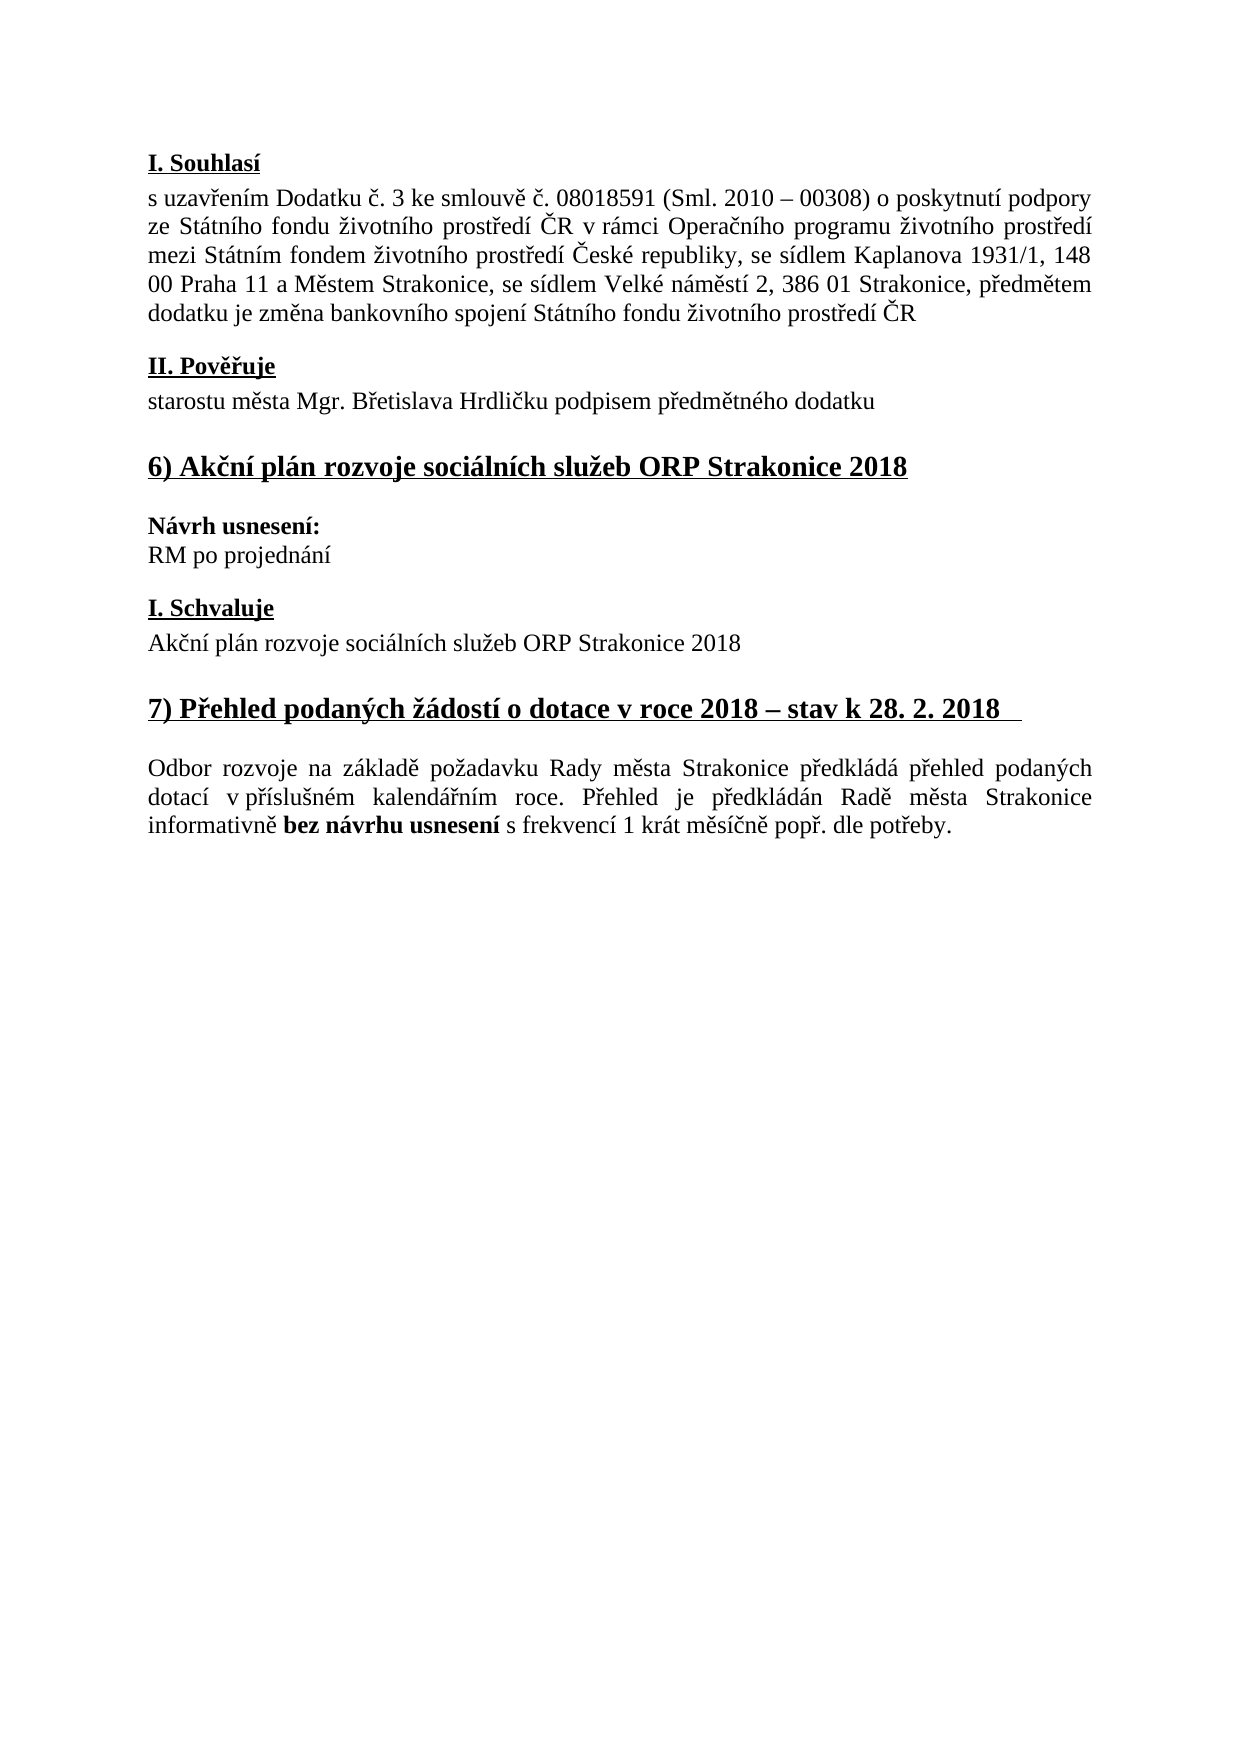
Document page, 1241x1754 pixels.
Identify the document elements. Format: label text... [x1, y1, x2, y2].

text starostu města Mgr. Břetislava Hrdličku podpisem předmětného dodatku [148, 386, 1093, 415]
subtitle II. Pověřuje [148, 351, 1093, 380]
text Návrh usnesení: [148, 511, 1093, 540]
text RM po projednání [148, 540, 1093, 568]
text Akční plán rozvoje sociálních služeb ORP Strakonice 2018 [148, 628, 1093, 657]
subtitle 7) Přehled podaných žádostí o dotace v roce 2018 – stav k 28. 2. 2018 [148, 691, 1093, 724]
text Odbor rozvoje na základě požadavku Rady města Strakonice předkládá přehled podaných dotací v příslušném kalendářním roce. Přehled je předkládán Radě města Strakonice informativně bez návrhu usnesení s frekvencí 1 krát měsíčně popř. dle potřeby. [148, 753, 1093, 839]
subtitle I. Schvaluje [148, 593, 1093, 622]
subtitle I. Souhlasí [148, 148, 1093, 176]
text s uzavřením Dodatku č. 3 ke smlouvě č. 08018591 (Sml. 2010 – 00308) o poskytnutí podpory ze Státního fondu životního prostředí ČR v rámci Operačního programu životního prostředí mezi Státním fondem životního prostředí České republiky, se sídlem Kaplanova 1931/1, 148 00 Praha 11 a Městem Strakonice, se sídlem Velké náměstí 2, 386 01 Strakonice, předmětem dodatku je změna bankovního spojení Státního fondu životního prostředí ČR [148, 183, 1093, 326]
subtitle 6) Akční plán rozvoje sociálních služeb ORP Strakonice 2018 [148, 449, 1093, 482]
